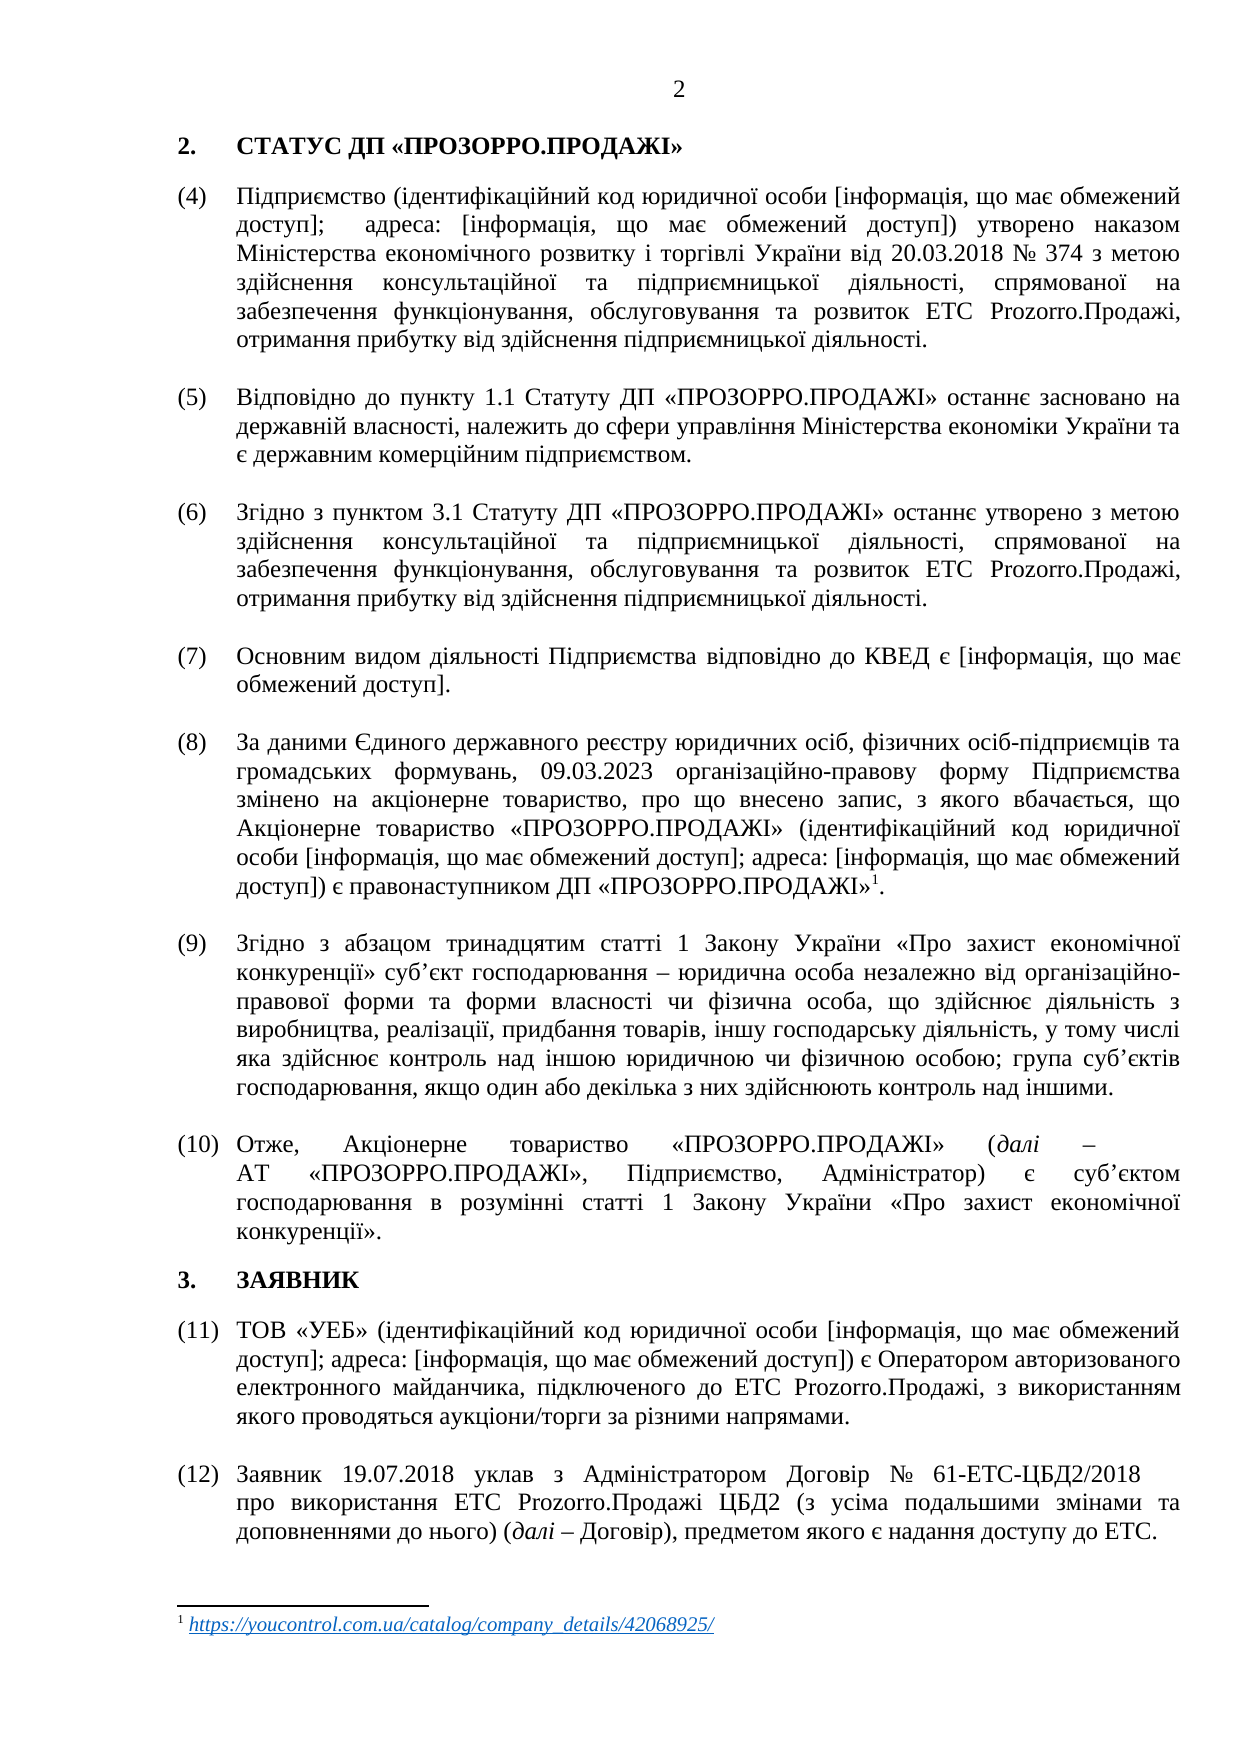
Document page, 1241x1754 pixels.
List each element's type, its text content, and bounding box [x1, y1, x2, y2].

list Згідно з абзацом тринадцятим статті 1 Закону України «Про захист економічної конкуренції» суб’єкт господарювання – юридична особа незалежно від організаційно-правової форми та форми власності чи фізична особа, що здійснює діяльність з виробництва, реалізації, придбання товарів, іншу господарську діяльність, у тому числі яка здійснює контроль над іншою юридичною чи фізичною особою; група суб’єктів господарювання, якщо один або декілька з них здійснюють контроль над іншими. [177, 928, 1181, 1101]
list СТАТУС ДП «ПРОЗОРРО.ПРОДАЖІ» [177, 131, 1181, 160]
list Отже, Акціонерне товариство «ПРОЗОРРО.ПРОДАЖІ» (далі – АТ «ПРОЗОРРО.ПРОДАЖІ», Підприємство, Адміністратор) є суб’єктом господарювання в розумінні статті 1 Закону України «Про захист економічної конкуренції». [177, 1129, 1181, 1244]
list ЗАЯВНИК [177, 1265, 1181, 1294]
list Згідно з пунктом 3.1 Статуту ДП «ПРОЗОРРО.ПРОДАЖІ» останнє утворено з метою здійснення консультаційної та підприємницької діяльності, спрямованої на забезпечення функціонування, обслуговування та розвиток ЕТС Prozorro.Продажі, отримання прибутку від здійснення підприємницької діяльності. [177, 497, 1181, 612]
list За даними Єдиного державного реєстру юридичних осіб, фізичних осіб-підприємців та громадських формувань, 09.03.2023 організаційно-правову форму Підприємства змінено на акціонерне товариство, про що внесено запис, з якого вбачається, що Акціонерне товариство «ПРОЗОРРО.ПРОДАЖІ» (ідентифікаційний код юридичної особи [інформація, що має обмежений доступ]; адреса: [інформація, що має обмежений доступ]) є правонаступником ДП «ПРОЗОРРО.ПРОДАЖІ». [177, 727, 1181, 899]
list Відповідно до пункту 1.1 Статуту ДП «ПРОЗОРРО.ПРОДАЖІ» останнє засновано на державній власності, належить до сфери управління Міністерства економіки України та є державним комерційним підприємством. [177, 382, 1181, 468]
list ТОВ «УЕБ» (ідентифікаційний код юридичної особи [інформація, що має обмежений доступ]; адреса: [інформація, що має обмежений доступ]) є Оператором авторизованого електронного майданчика, підключеного до ЕТС Prozorro.Продажі, з використанням якого проводяться аукціони/торги за різними напрямами. [177, 1315, 1181, 1430]
list Підприємство (ідентифікаційний код юридичної особи [інформація, що має обмежений доступ]; адреса: [інформація, що має обмежений доступ]) утворено наказом Міністерства економічного розвитку і торгівлі України від 20.03.2018 № 374 з метою здійснення консультаційної та підприємницької діяльності, спрямованої на забезпечення функціонування, обслуговування та розвиток ЕТС Prozorro.Продажі, отримання прибутку від здійснення підприємницької діяльності. [177, 181, 1181, 353]
list Основним видом діяльності Підприємства відповідно до КВЕД є [інформація, що має обмежений доступ]. [177, 641, 1181, 698]
list Заявник 19.07.2018 уклав з Адміністратором Договір № 61-ЕТС-ЦБД2/2018 про використання ЕТС Prozorro.Продажі ЦБД2 (з усіма подальшими змінами та доповненнями до нього) (далі – Договір), предметом якого є надання доступу до ЕТС. [177, 1459, 1181, 1545]
